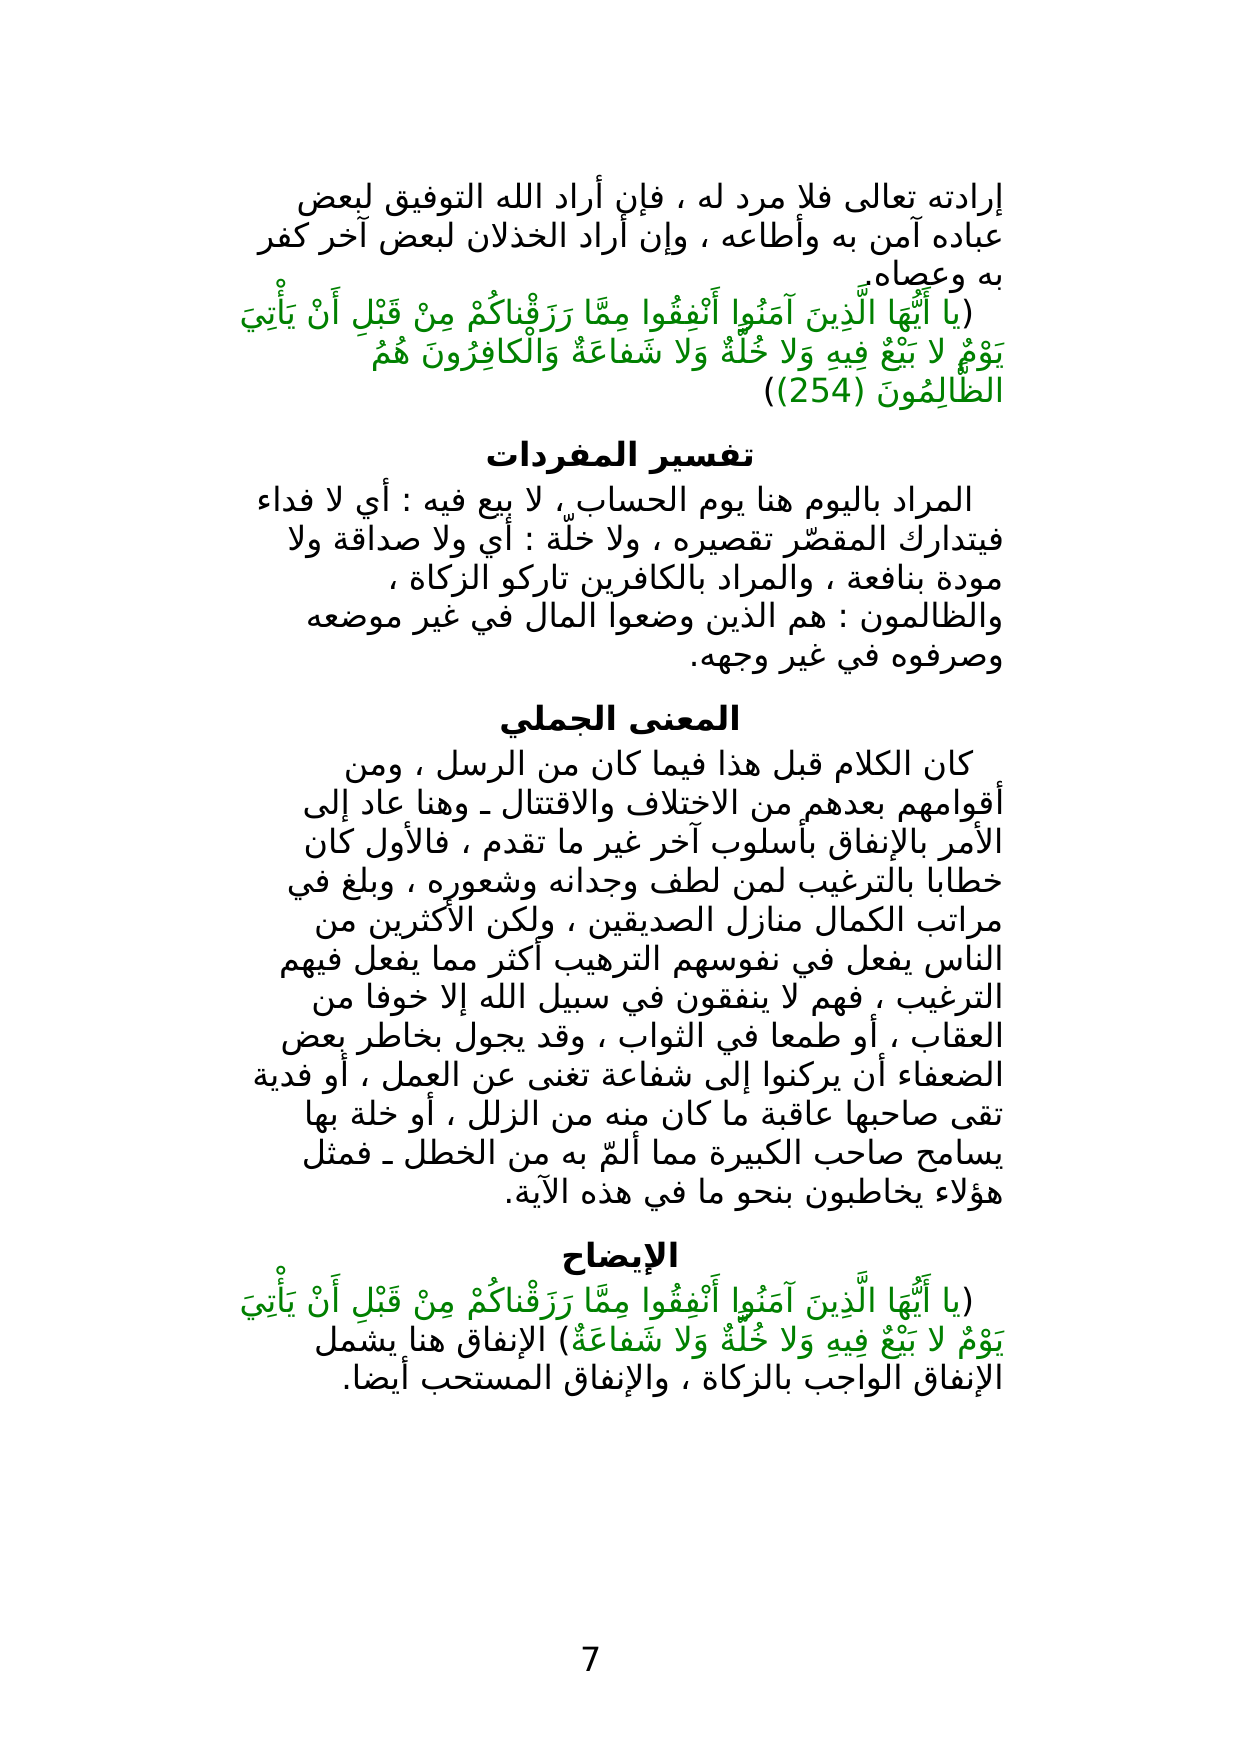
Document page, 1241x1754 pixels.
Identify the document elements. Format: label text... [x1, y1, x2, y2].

text كان الكلام قبل هذا فيما كان من الرسل ، ومن أقوامهم بعدهم من الاختلاف والاقتتال ـ وهنا عاد إلى الأمر بالإنفاق بأسلوب آخر غير ما تقدم ، فالأول كان خطابا بالترغيب لمن لطف وجدانه وشعوره ، وبلغ في مراتب الكمال منازل الصديقين ، ولكن الأكثرين من الناس يفعل في نفوسهم الترهيب أكثر مما يفعل فيهم الترغيب ، فهم لا ينفقون في سبيل الله إلا خوفا من العقاب ، أو طمعا في الثواب ، وقد يجول بخاطر بعض الضعفاء أن يركنوا إلى شفاعة تغنى عن العمل ، أو فدية تقى صاحبها عاقبة ما كان منه من الزلل ، أو خلة بها يسامح صاحب الكبيرة مما ألمّ به من الخطل ـ فمثل هؤلاء يخاطبون بنحو ما في هذه الآية. [236, 745, 1004, 1211]
text المعنى الجملي [236, 700, 1004, 738]
text تفسير المفردات [236, 435, 1004, 474]
text (يا أَيُّهَا الَّذِينَ آمَنُوا أَنْفِقُوا مِمَّا رَزَقْناكُمْ مِنْ قَبْلِ أَنْ يَأْتِيَ يَوْمٌ لا بَيْعٌ فِيهِ وَلا خُلَّةٌ وَلا شَفاعَةٌ وَالْكافِرُونَ هُمُ الظَّالِمُونَ (254)) [236, 294, 1004, 410]
text الإيضاح [236, 1236, 1004, 1275]
text إرادته تعالى فلا مرد له ، فإن أراد الله التوفيق لبعض عباده آمن به وأطاعه ، وإن أراد الخذلان لبعض آخر كفر به وعصاه. [236, 177, 1004, 294]
text (يا أَيُّهَا الَّذِينَ آمَنُوا أَنْفِقُوا مِمَّا رَزَقْناكُمْ مِنْ قَبْلِ أَنْ يَأْتِيَ يَوْمٌ لا بَيْعٌ فِيهِ وَلا خُلَّةٌ وَلا شَفاعَةٌ) الإنفاق هنا يشمل الإنفاق الواجب بالزكاة ، والإنفاق المستحب أيضا. [236, 1281, 1004, 1398]
text المراد باليوم هنا يوم الحساب ، لا بيع فيه : أي لا فداء فيتدارك المقصّر تقصيره ، ولا خلّة : أي ولا صداقة ولا مودة بنافعة ، والمراد بالكافرين تاركو الزكاة ، والظالمون : هم الذين وضعوا المال في غير موضعه وصرفوه في غير وجهه. [236, 480, 1004, 675]
